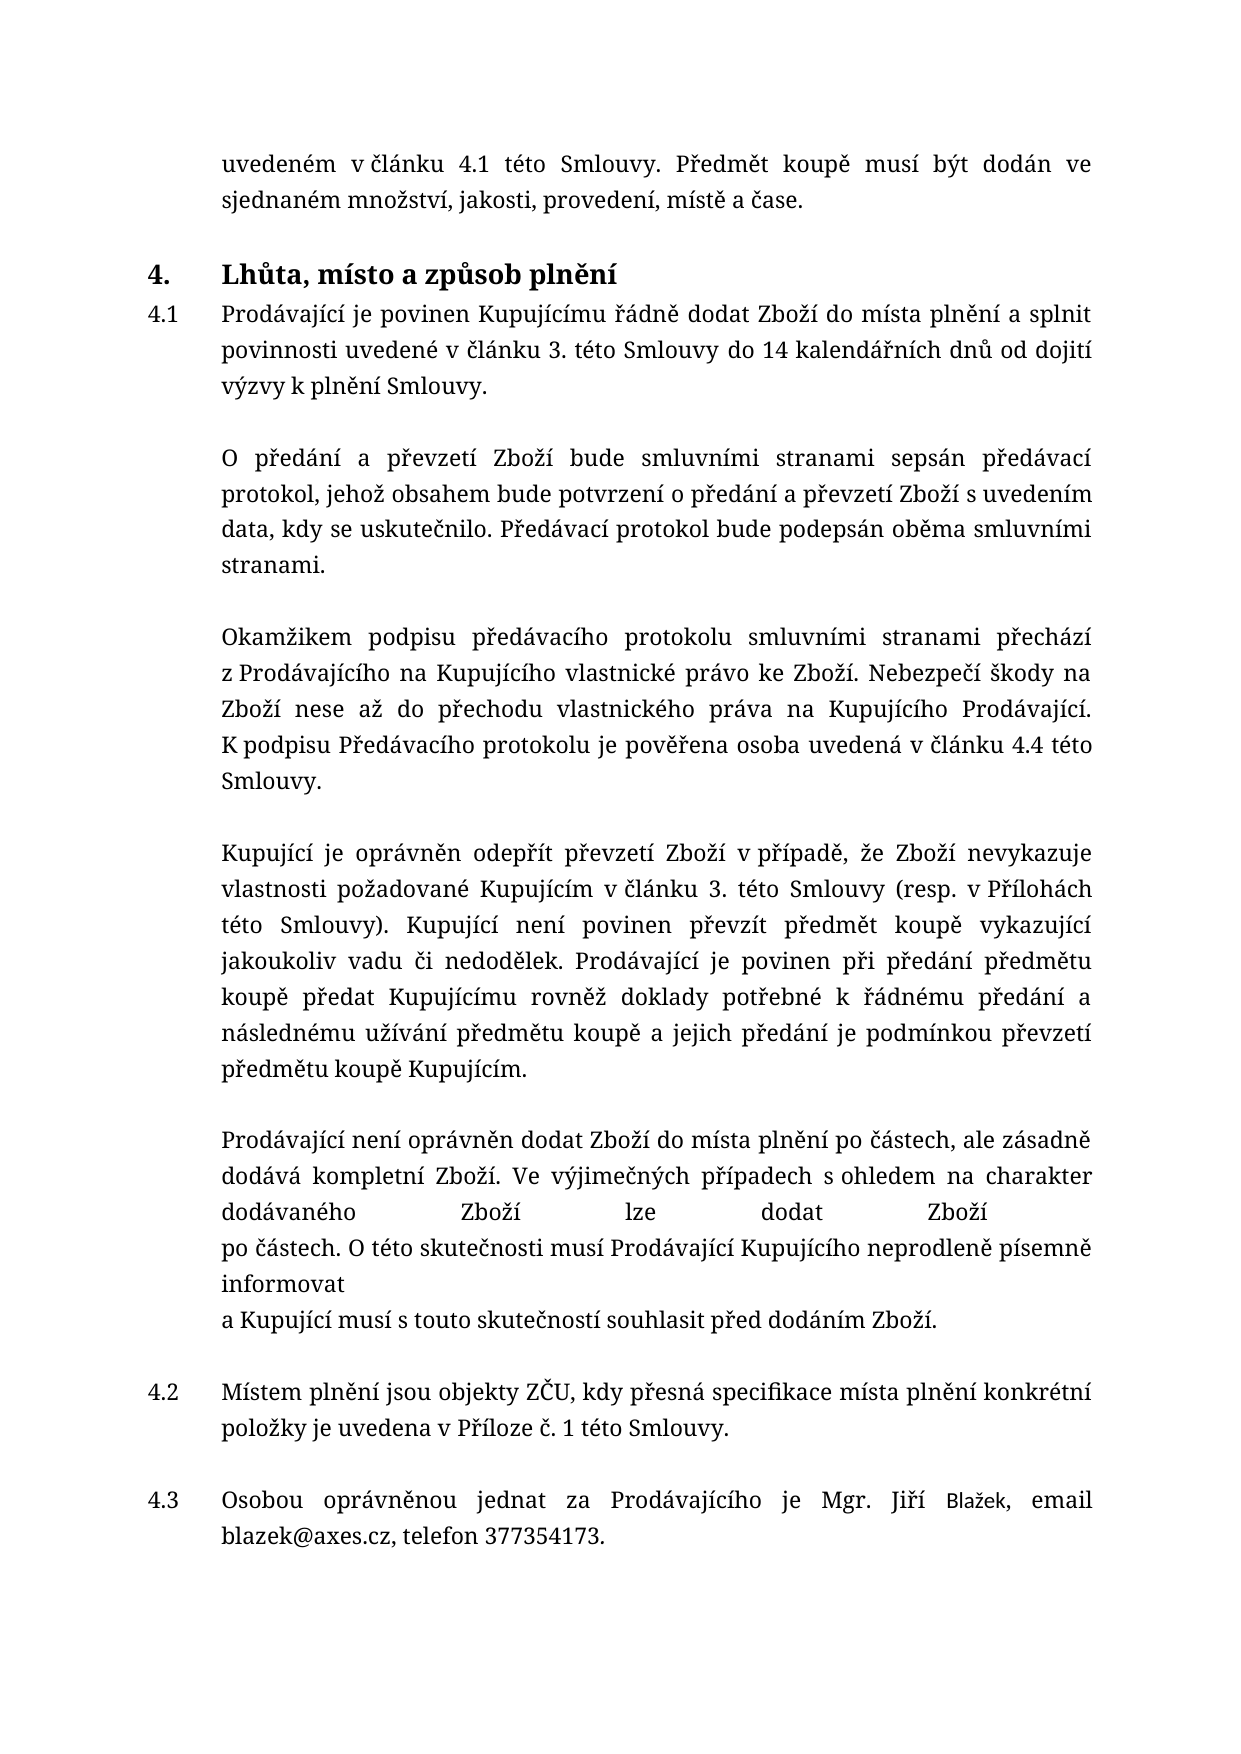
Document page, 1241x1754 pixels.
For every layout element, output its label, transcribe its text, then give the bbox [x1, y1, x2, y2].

text 4.3 Osobou oprávněnou jednat za Prodávajícího je Mgr. Jiří Blažek, email blazek@axes.cz, telefon 377354173. [148, 1484, 1093, 1551]
text Prodávající není oprávněn dodat Zboží do místa plnění po částech, ale zásadně dodává kompletní Zboží. Ve výjimečných případech s ohledem na charakter dodávaného Zboží lze dodat Zboží po částech. O této skutečnosti musí Prodávající Kupujícího neprodleně písemně informovat a Kupující musí s touto skutečností souhlasit před dodáním Zboží. [221, 1124, 1093, 1335]
text O předání a převzetí Zboží bude smluvními stranami sepsán předávací protokol, jehož obsahem bude potvrzení o předání a převzetí Zboží s uvedením data, kdy se uskutečnilo. Předávací protokol bude podepsán oběma smluvními stranami. [221, 442, 1093, 581]
text 4. Lhůta, místo a způsob plnění [148, 255, 1093, 292]
text Okamžikem podpisu předávacího protokolu smluvními stranami přechází z Prodávajícího na Kupujícího vlastnické právo ke Zboží. Nebezpečí škody na Zboží nese až do přechodu vlastnického práva na Kupujícího Prodávající. K podpisu Předávacího protokolu je pověřena osoba uvedená v článku 4.4 této Smlouvy. [221, 621, 1093, 796]
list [148, 148, 1093, 215]
text 4.2 Místem plnění jsou objekty ZČU, kdy přesná specifikace místa plnění konkrétní položky je uvedena v Příloze č. 1 této Smlouvy. [148, 1376, 1093, 1443]
text 4.1 Prodávající je povinen Kupujícímu řádně dodat Zboží do místa plnění a splnit povinnosti uvedené v článku 3. této Smlouvy do 14 kalendářních dnů od dojití výzvy k plnění Smlouvy. [148, 298, 1093, 401]
text Kupující je oprávněn odepřít převzetí Zboží v případě, že Zboží nevykazuje vlastnosti požadované Kupujícím v článku 3. této Smlouvy (resp. v Přílohách této Smlouvy). Kupující není povinen převzít předmět koupě vykazující jakoukoliv vadu či nedodělek. Prodávající je povinen při předání předmětu koupě předat Kupujícímu rovněž doklady potřebné k řádnému předání a následnému užívání předmětu koupě a jejich předání je podmínkou převzetí předmětu koupě Kupujícím. [221, 837, 1093, 1084]
